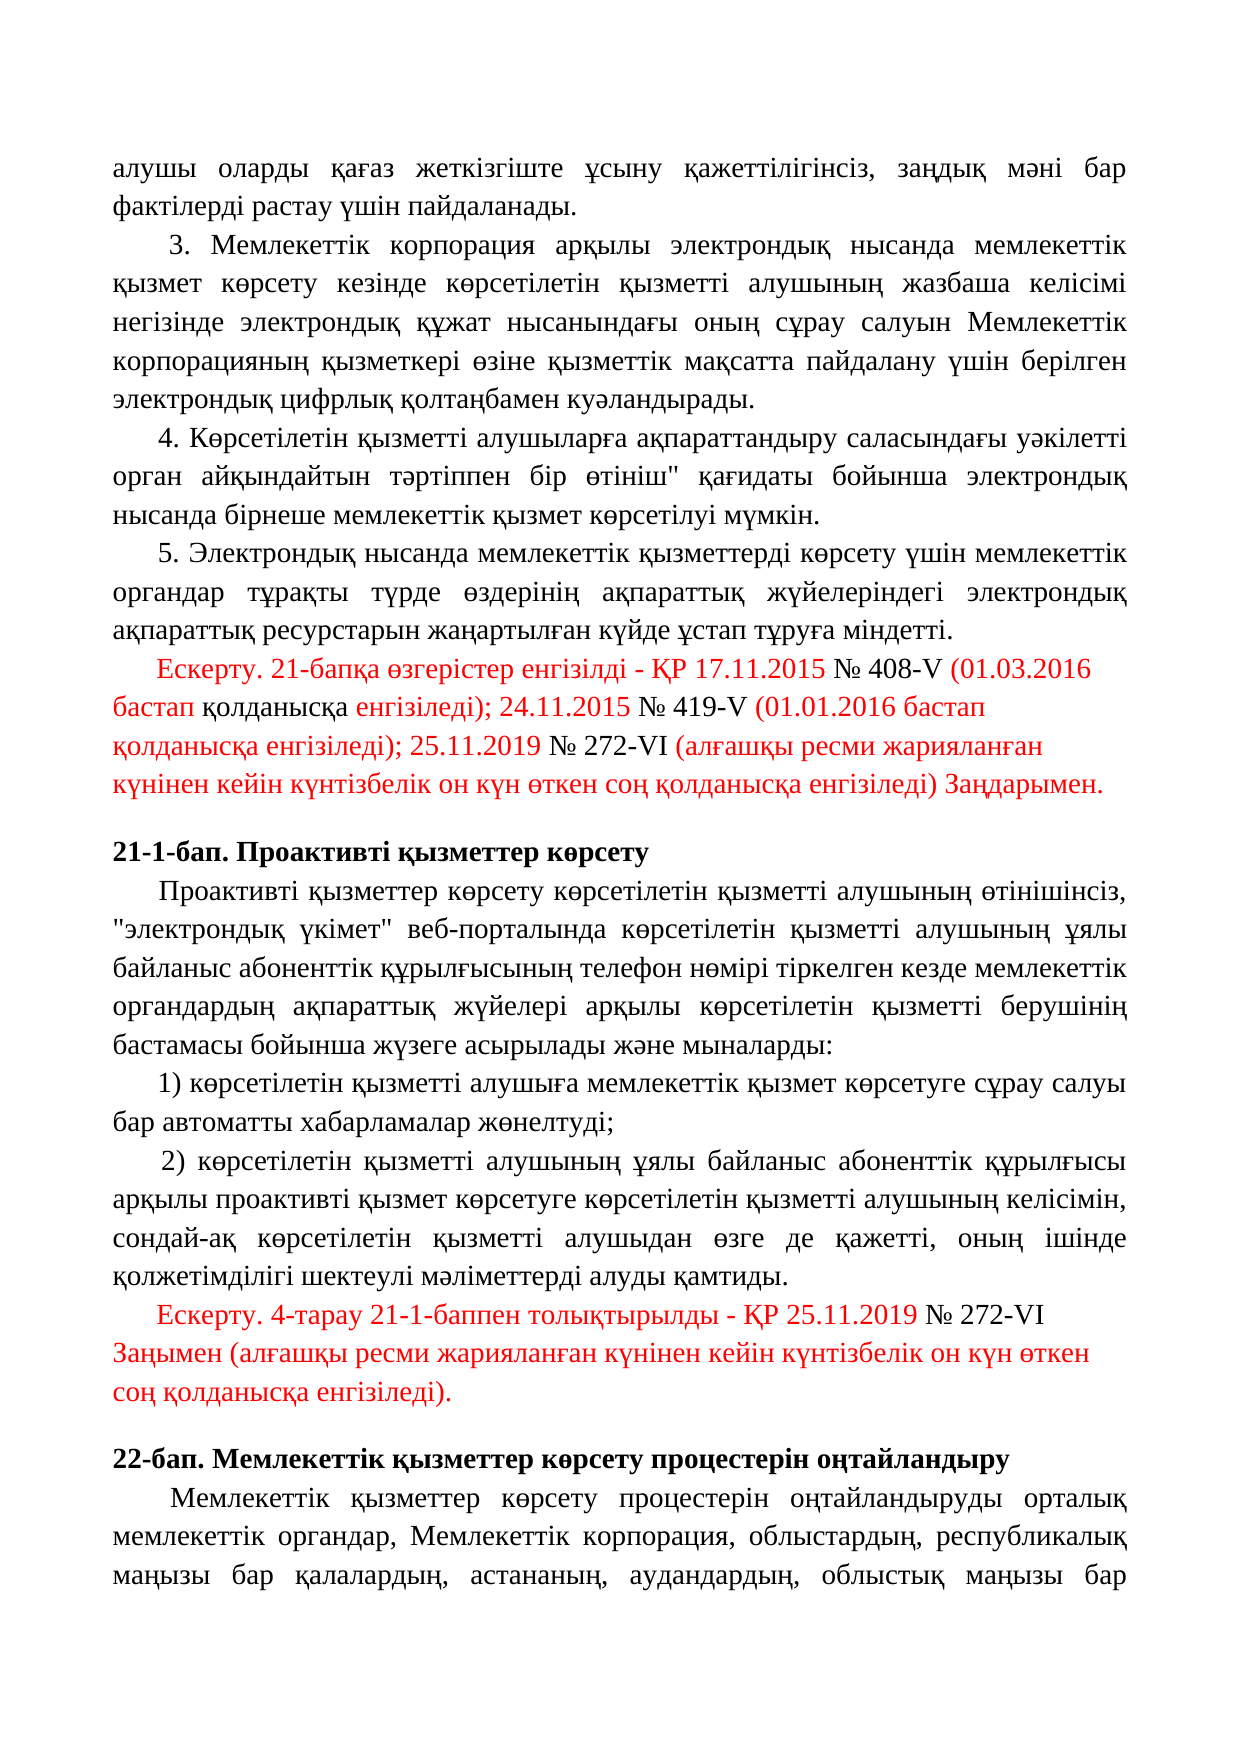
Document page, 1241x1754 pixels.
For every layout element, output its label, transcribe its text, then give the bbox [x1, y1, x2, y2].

text 2) көрсетілетін қызметті алушының ұялы байланыс абоненттік құрылғысы арқылы проактивті қызмет көрсетуге көрсетілетін қызметті алушының келісімін, сондай-ақ көрсетілетін қызметті алушыдан өзге де қажетті, оның ішінде қолжетімділігі шектеулі мәліметтерді алуды қамтиды. [112, 1143, 1128, 1292]
text 5. Электрондық нысанда мемлекеттік қызметтерді көрсету үшін мемлекеттік органдар тұрақты түрде өздерінің ақпараттық жүйелеріндегі электрондық ақпараттық ресурстарын жаңартылған күйде ұстап тұруға міндетті. [112, 535, 1128, 646]
text Ескерту. 21-бапқа өзгерістер енгізілді - ҚР 17.11.2015 № 408-V (01.03.2016 бастап қолданысқа енгізіледі); 24.11.2015 № 419-V (01.01.2016 бастап қолданысқа енгізіледі); 25.11.2019 № 272-VI (алғашқы ресми жарияланған күнінен кейін күнтізбелік он күн өткен соң қолданысқа енгізіледі) Заңдарымен. [112, 651, 1128, 830]
text 21-1-бап. Проактивті қызметтер көрсету [112, 834, 1128, 868]
text 22-бап. Мемлекеттік қызметтер көрсету процестерін оңтайландыру [112, 1441, 1128, 1475]
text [112, 150, 1128, 222]
text 1) көрсетілетін қызметті алушыға мемлекеттік қызмет көрсетуге сұрау салуы бар автоматты хабарламалар жөнелтуді; [112, 1066, 1128, 1138]
text Проактивті қызметтер көрсету көрсетілетін қызметті алушының өтінішінсіз, "электрондық үкімет" веб-порталында көрсетілетін қызметті алушының ұялы байланыс абоненттік құрылғысының телефон нөмірі тіркелген кезде мемлекеттік органдардың ақпараттық жүйелері арқылы көрсетілетін қызметті берушінің бастамасы бойынша жүзеге асырылады және мыналарды: [112, 873, 1128, 1061]
text 4. Көрсетілетін қызметті алушыларға ақпараттандыру саласындағы уәкілетті орган айқындайтын тәртіппен бір өтініш" қағидаты бойынша электрондық нысанда бірнеше мемлекеттік қызмет көрсетілуі мүмкін. [112, 420, 1128, 530]
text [112, 1480, 1128, 1591]
text Ескерту. 4-тарау 21-1-баппен толықтырылды - ҚР 25.11.2019 № 272-VI Заңымен (алғашқы ресми жарияланған күнінен кейін күнтізбелік он күн өткен соң қолданысқа енгізіледі). [112, 1297, 1128, 1438]
text 3. Мемлекеттік корпорация арқылы электрондық нысанда мемлекеттік қызмет көрсету кезінде көрсетілетін қызметті алушының жазбаша келісімі негізінде электрондық құжат нысанындағы оның сұрау салуын Мемлекеттік корпорацияның қызметкері өзіне қызметтік мақсатта пайдалану үшін берілген электрондық цифрлық қолтаңбамен куәландырады. [112, 227, 1128, 415]
